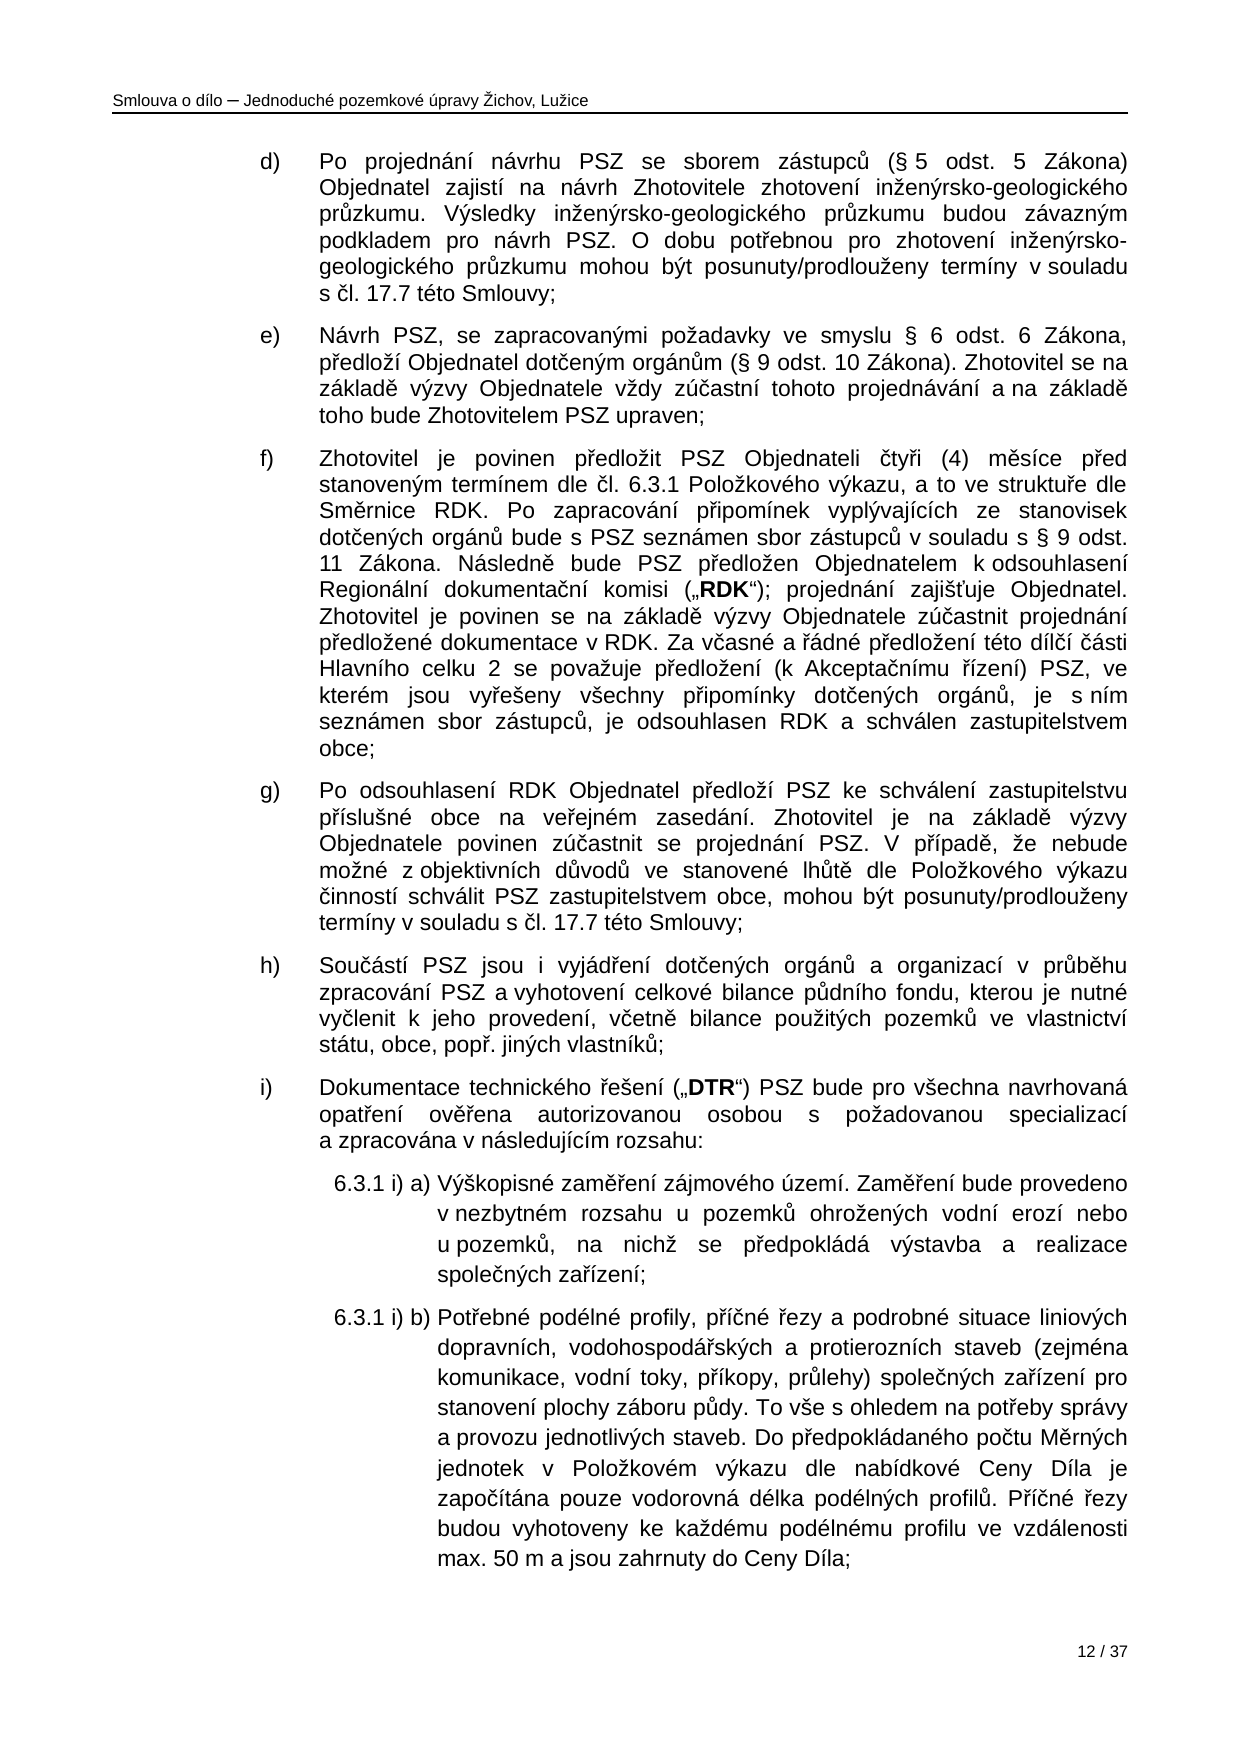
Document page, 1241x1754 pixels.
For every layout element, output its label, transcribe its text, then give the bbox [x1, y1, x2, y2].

list Výškopisné zaměření zájmového území. Zaměření bude provedeno v nezbytném rozsahu u pozemků ohrožených vodní erozí nebo u pozemků, na nichž se předpokládá výstavba a realizace společných zařízení; [334, 1170, 1128, 1287]
list Po odsouhlasení RDK Objednatel předloží PSZ ke schválení zastupitelstvu příslušné obce na veřejném zasedání. Zhotovitel je na základě výzvy Objednatele povinen zúčastnit se projednání PSZ. V případě, že nebude možné z objektivních důvodů ve stanovené lhůtě dle Položkového výkazu činností schválit PSZ zastupitelstvem obce, mohou být posunuty/prodlouženy termíny v souladu s čl. 17.7 této Smlouvy; [260, 777, 1128, 936]
list Po projednání návrhu PSZ se sborem zástupců (§ 5 odst. 5 Zákona) Objednatel zajistí na návrh Zhotovitele zhotovení inženýrsko-geologického průzkumu. Výsledky inženýrsko-geologického průzkumu budou závazným podkladem pro návrh PSZ. O dobu potřebnou pro zhotovení inženýrsko-geologického průzkumu mohou být posunuty/prodlouženy termíny v souladu s čl. 17.7 této Smlouvy; [260, 148, 1128, 306]
list Dokumentace technického řešení („DTR“) PSZ bude pro všechna navrhovaná opatření ověřena autorizovanou osobou s požadovanou specializací a zpracována v následujícím rozsahu: [260, 1074, 1128, 1153]
list Zhotovitel je povinen předložit PSZ Objednateli čtyři (4) měsíce před stanoveným termínem dle čl. 6.3.1 Položkového výkazu, a to ve struktuře dle Směrnice RDK. Po zapracování připomínek vyplývajících ze stanovisek dotčených orgánů bude s PSZ seznámen sbor zástupců v souladu s § 9 odst. 11 Zákona. Následně bude PSZ předložen Objednatelem k odsouhlasení Regionální dokumentační komisi („RDK“); projednání zajišťuje Objednatel. Zhotovitel je povinen se na základě výzvy Objednatele zúčastnit projednání předložené dokumentace v RDK. Za včasné a řádné předložení této dílčí části Hlavního celku 2 se považuje předložení (k Akceptačnímu řízení) PSZ, ve kterém jsou vyřešeny všechny připomínky dotčených orgánů, je s ním seznámen sbor zástupců, je odsouhlasen RDK a schválen zastupitelstvem obce; [260, 444, 1128, 761]
list Potřebné podélné profily, příčné řezy a podrobné situace liniových dopravních, vodohospodářských a protierozních staveb (zejména komunikace, vodní toky, příkopy, průlehy) společných zařízení pro stanovení plochy záboru půdy. To vše s ohledem na potřeby správy a provozu jednotlivých staveb. Do předpokládaného počtu Měrných jednotek v Položkovém výkazu dle nabídkové Ceny Díla je započítána pouze vodorovná délka podélných profilů. Příčné řezy budou vyhotoveny ke každému podélnému profilu ve vzdálenosti max. 50 m a jsou zahrnuty do Ceny Díla; [334, 1303, 1128, 1571]
list Součástí PSZ jsou i vyjádření dotčených orgánů a organizací v průběhu zpracování PSZ a vyhotovení celkové bilance půdního fondu, kterou je nutné vyčlenit k jeho provedení, včetně bilance použitých pozemků ve vlastnictví státu, obce, popř. jiných vlastníků; [260, 952, 1128, 1058]
list Návrh PSZ, se zapracovanými požadavky ve smyslu § 6 odst. 6 Zákona, předloží Objednatel dotčeným orgánům (§ 9 odst. 10 Zákona). Zhotovitel se na základě výzvy Objednatele vždy zúčastní tohoto projednávání a na základě toho bude Zhotovitelem PSZ upraven; [260, 322, 1128, 428]
